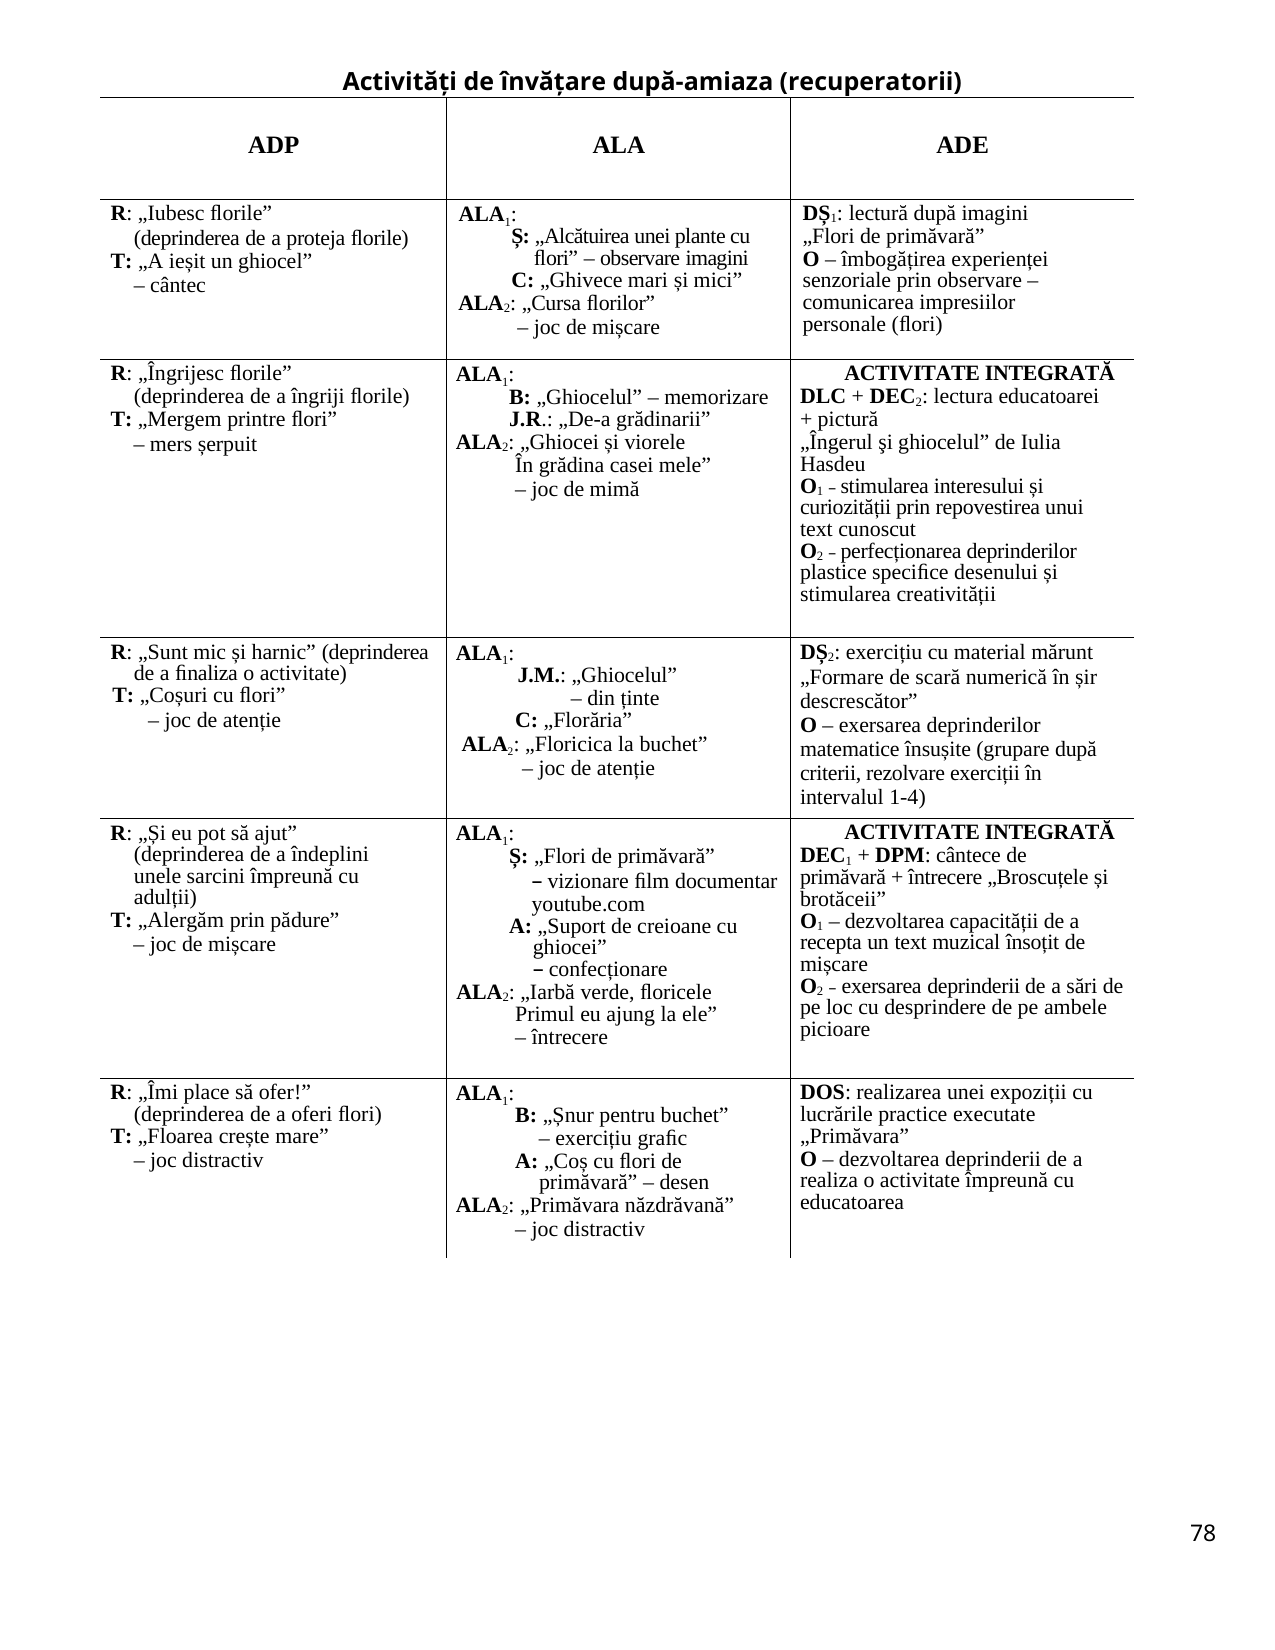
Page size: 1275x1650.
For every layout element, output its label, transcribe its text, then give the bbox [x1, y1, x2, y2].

table_header ADP [100, 98, 446, 198]
table_cell R: „Și eu pot să ajut” (deprinderea de a îndeplini unele sarcini împreună cu adulții) T: „Alergăm prin pădure” – joc de mișcare [100, 819, 446, 1078]
table_cell ACTIVITATE INTEGRATĂ DEC1 + DPM: cântece de primăvară + întrecere „Broscuțele și brotăceii” O1 – dezvoltarea capacității de a recepta un text muzical însoțit de mișcare O2 ˗ exersarea deprinderii de a sări de pe loc cu desprindere de pe ambele picioare [791, 819, 1134, 1078]
table_cell R: „Sunt mic și harnic” (deprinderea de a ﬁnaliza o activitate) T: „Coșuri cu ﬂori” – joc de atenție [100, 638, 446, 818]
table_cell R: „Iubesc ﬂorile” (deprinderea de a proteja ﬂorile) T: „A ieșit un ghiocel” – cântec [100, 200, 446, 359]
table_cell ALA1: B: „Ghiocelul” – memorizare J.R.: „De-a grădinarii” ALA2: „Ghiocei și viorele În grădina casei mele” – joc de mimă [447, 360, 790, 637]
table_cell DȘ2: exercițiu cu material mărunt „Formare de scară numerică în șir descrescător” O – exersarea deprinderilor matematice însușite (grupare după criterii, rezolvare exerciții în intervalul 1-4) [791, 638, 1134, 818]
table_cell R: „Îmi place să ofer!” (deprinderea de a oferi ﬂori) T: „Floarea crește mare” – joc distractiv [100, 1079, 446, 1258]
table_cell ALA1: Ș: „Alcătuirea unei plante cu ﬂori” – observare imagini C: „Ghivece mari și mici” ALA2: „Cursa ﬂorilor” – joc de mișcare [447, 200, 790, 359]
table_cell DȘ1: lectură după imagini „Flori de primăvară” O – îmbogățirea experienței senzoriale prin observare – comunicarea impresiilor personale (ﬂori) [791, 200, 1134, 359]
table_cell R: „Îngrijesc ﬂorile” (deprinderea de a îngriji ﬂorile) T: „Mergem printre ﬂori” – mers șerpuit [100, 360, 446, 637]
table_cell ALA1: Ș: „Flori de primăvară” vizionare ﬁlm documentar youtube.com A: „Suport de creioane cu ghiocei” confecționare ALA2: „Iarbă verde, ﬂoricele Primul eu ajung la ele” – întrecere [447, 819, 790, 1078]
table_header ADE [791, 98, 1134, 198]
table_header ALA [447, 98, 790, 198]
text Activități de învățare după-amiaza (recuperatorii) [89, 63, 1216, 97]
table_cell ALA1: B: „Șnur pentru buchet” – exercițiu graﬁc A: „Coș cu ﬂori de primăvară” – desen ALA2: „Primăvara năzdrăvană” – joc distractiv [447, 1079, 790, 1258]
table_cell ACTIVITATE INTEGRATĂ DLC + DEC2: lectura educatoarei + pictură „Îngerul şi ghiocelul” de Iulia Hasdeu O1 ˗ stimularea interesului și curiozității prin repovestirea unui text cunoscut O2 ˗ perfecționarea deprinderilor plastice speciﬁce desenului și stimularea creativității [791, 360, 1134, 637]
table_cell ALA1: J.M.: „Ghiocelul” – din ținte C: „Florăria” ALA2: „Floricica la buchet” – joc de atenție [447, 638, 790, 818]
table_cell DOS: realizarea unei expoziții cu lucrările practice executate „Primăvara” O – dezvoltarea deprinderii de a realiza o activitate împreună cu educatoarea [791, 1079, 1134, 1258]
